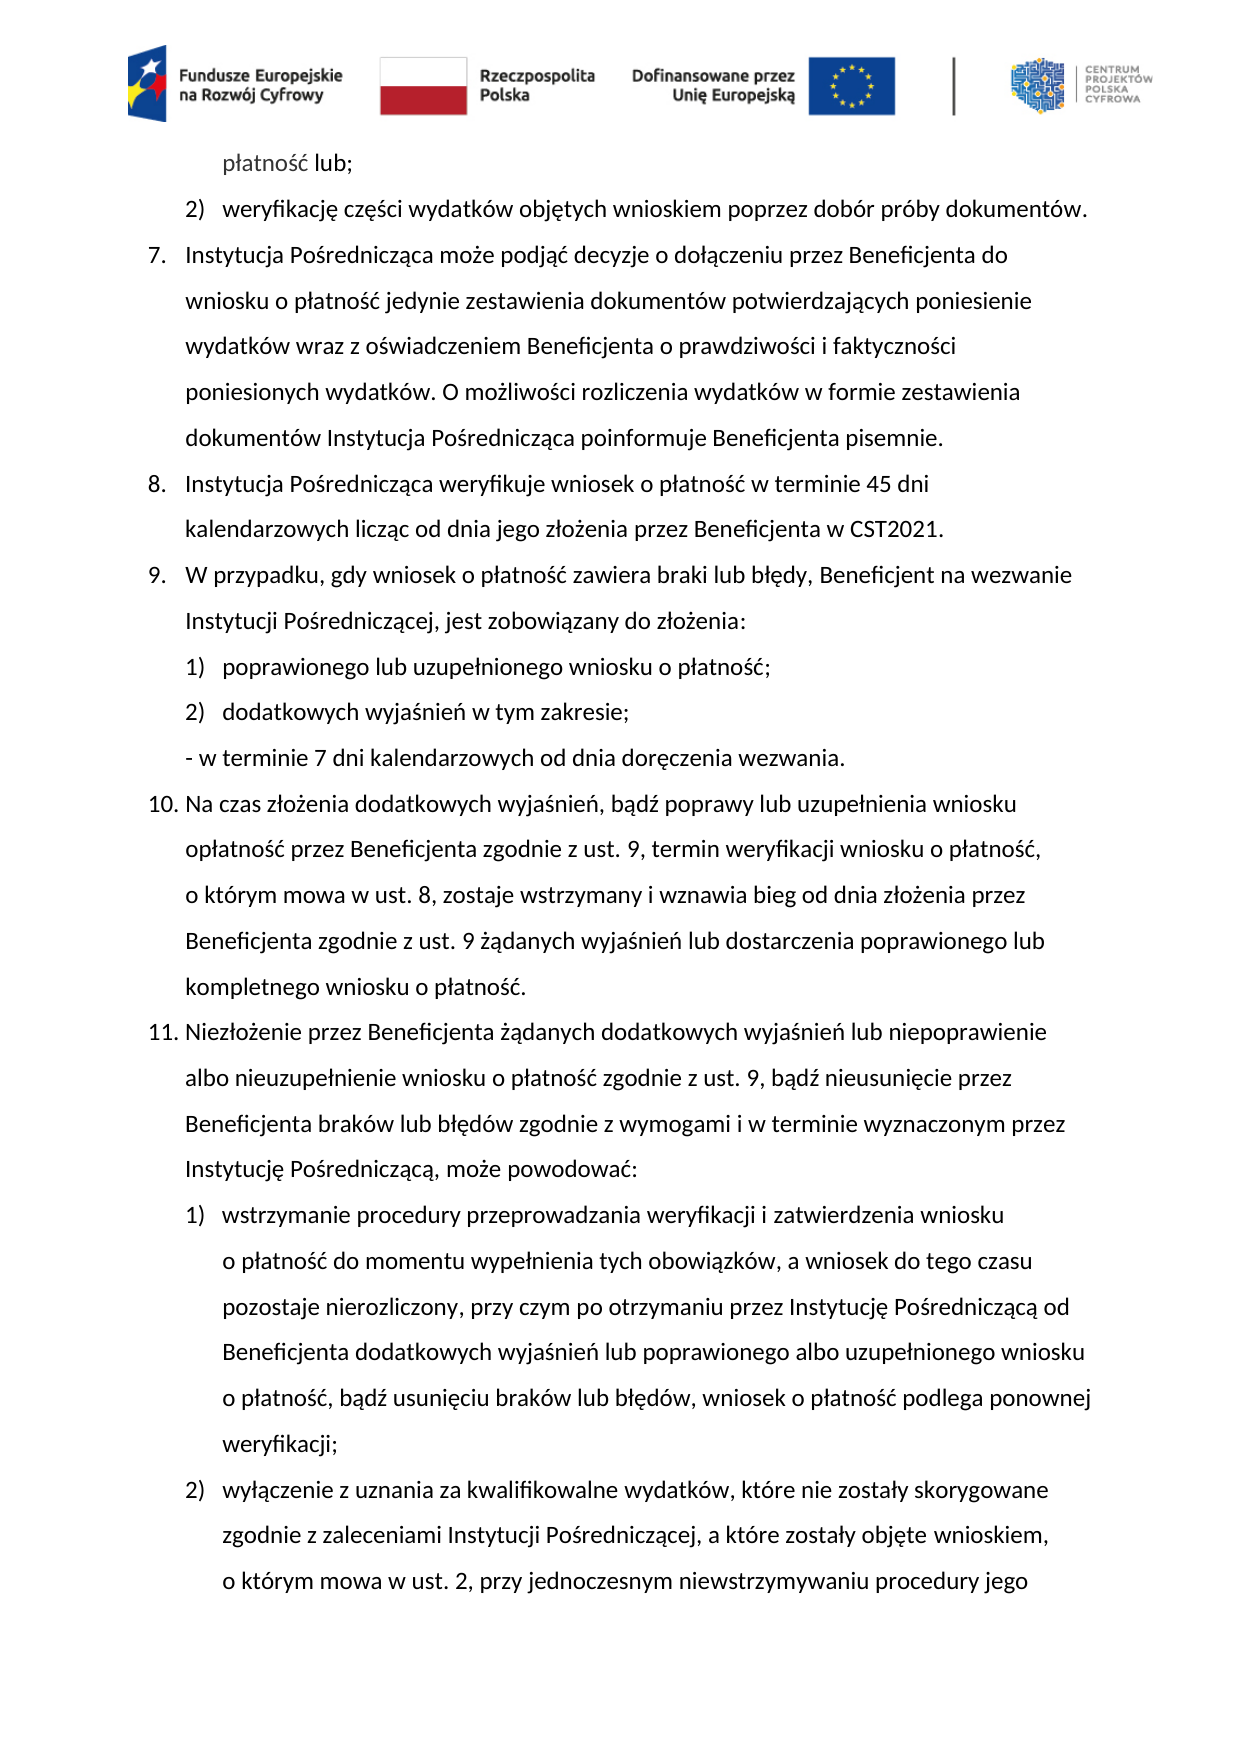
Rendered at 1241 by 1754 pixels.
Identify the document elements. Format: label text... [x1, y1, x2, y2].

list Na czas złożenia dodatkowych wyjaśnień, bądź poprawy lub uzupełnienia wniosku opłatność przez Beneficjenta zgodnie z ust. 9, termin weryfikacji wniosku o płatność, o którym mowa w ust. 8, zostaje wstrzymany i wznawia bieg od dnia złożenia przez Beneficjenta zgodnie z ust. 9 żądanych wyjaśnień lub dostarczenia poprawionego lub kompletnego wniosku o płatność. [148, 788, 1093, 1001]
list Instytucja Pośrednicząca może podjąć decyzje o dołączeniu przez Beneficjenta do wniosku o płatność jedynie zestawienia dokumentów potwierdzających poniesienie wydatków wraz z oświadczeniem Beneficjenta o prawdziwości i faktyczności poniesionych wydatków. O możliwości rozliczenia wydatków w formie zestawienia dokumentów Instytucja Pośrednicząca poinformuje Beneficjenta pisemnie. [148, 239, 1093, 452]
picture [128, 45, 1153, 122]
list poprawionego lub uzupełnionego wniosku o płatność; [185, 651, 1093, 681]
list weryfikację części wydatków objętych wnioskiem poprzez dobór próby dokumentów. [185, 193, 1093, 224]
list W przypadku, gdy wniosek o płatność zawiera braki lub błędy, Beneficjent na wezwanie Instytucji Pośredniczącej, jest zobowiązany do złożenia: [148, 559, 1093, 635]
list wstrzymanie procedury przeprowadzania weryfikacji i zatwierdzenia wniosku o płatność do momentu wypełnienia tych obowiązków, a wniosek do tego czasu pozostaje nierozliczony, przy czym po otrzymaniu przez Instytucję Pośredniczącą od Beneficjenta dodatkowych wyjaśnień lub poprawionego albo uzupełnionego wniosku o płatność, bądź usunięciu braków lub błędów, wniosek o płatność podlega ponownej weryfikacji; [185, 1199, 1093, 1458]
list Instytucja Pośrednicząca weryfikuje wniosek o płatność w terminie 45 dni kalendarzowych licząc od dnia jego złożenia przez Beneficjenta w CST2021. [148, 468, 1093, 544]
list Niezłożenie przez Beneficjenta żądanych dodatkowych wyjaśnień lub niepoprawienie albo nieuzupełnienie wniosku o płatność zgodnie z ust. 9, bądź nieusunięcie przez Beneficjenta braków lub błędów zgodnie z wymogami i w terminie wyznaczonym przez Instytucję Pośredniczącą, może powodować: [148, 1016, 1093, 1184]
list dodatkowych wyjaśnień w tym zakresie; [185, 696, 1093, 727]
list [185, 148, 1093, 178]
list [185, 1474, 1093, 1596]
text - w terminie 7 dni kalendarzowych od dnia doręczenia wezwania. [185, 742, 1093, 773]
